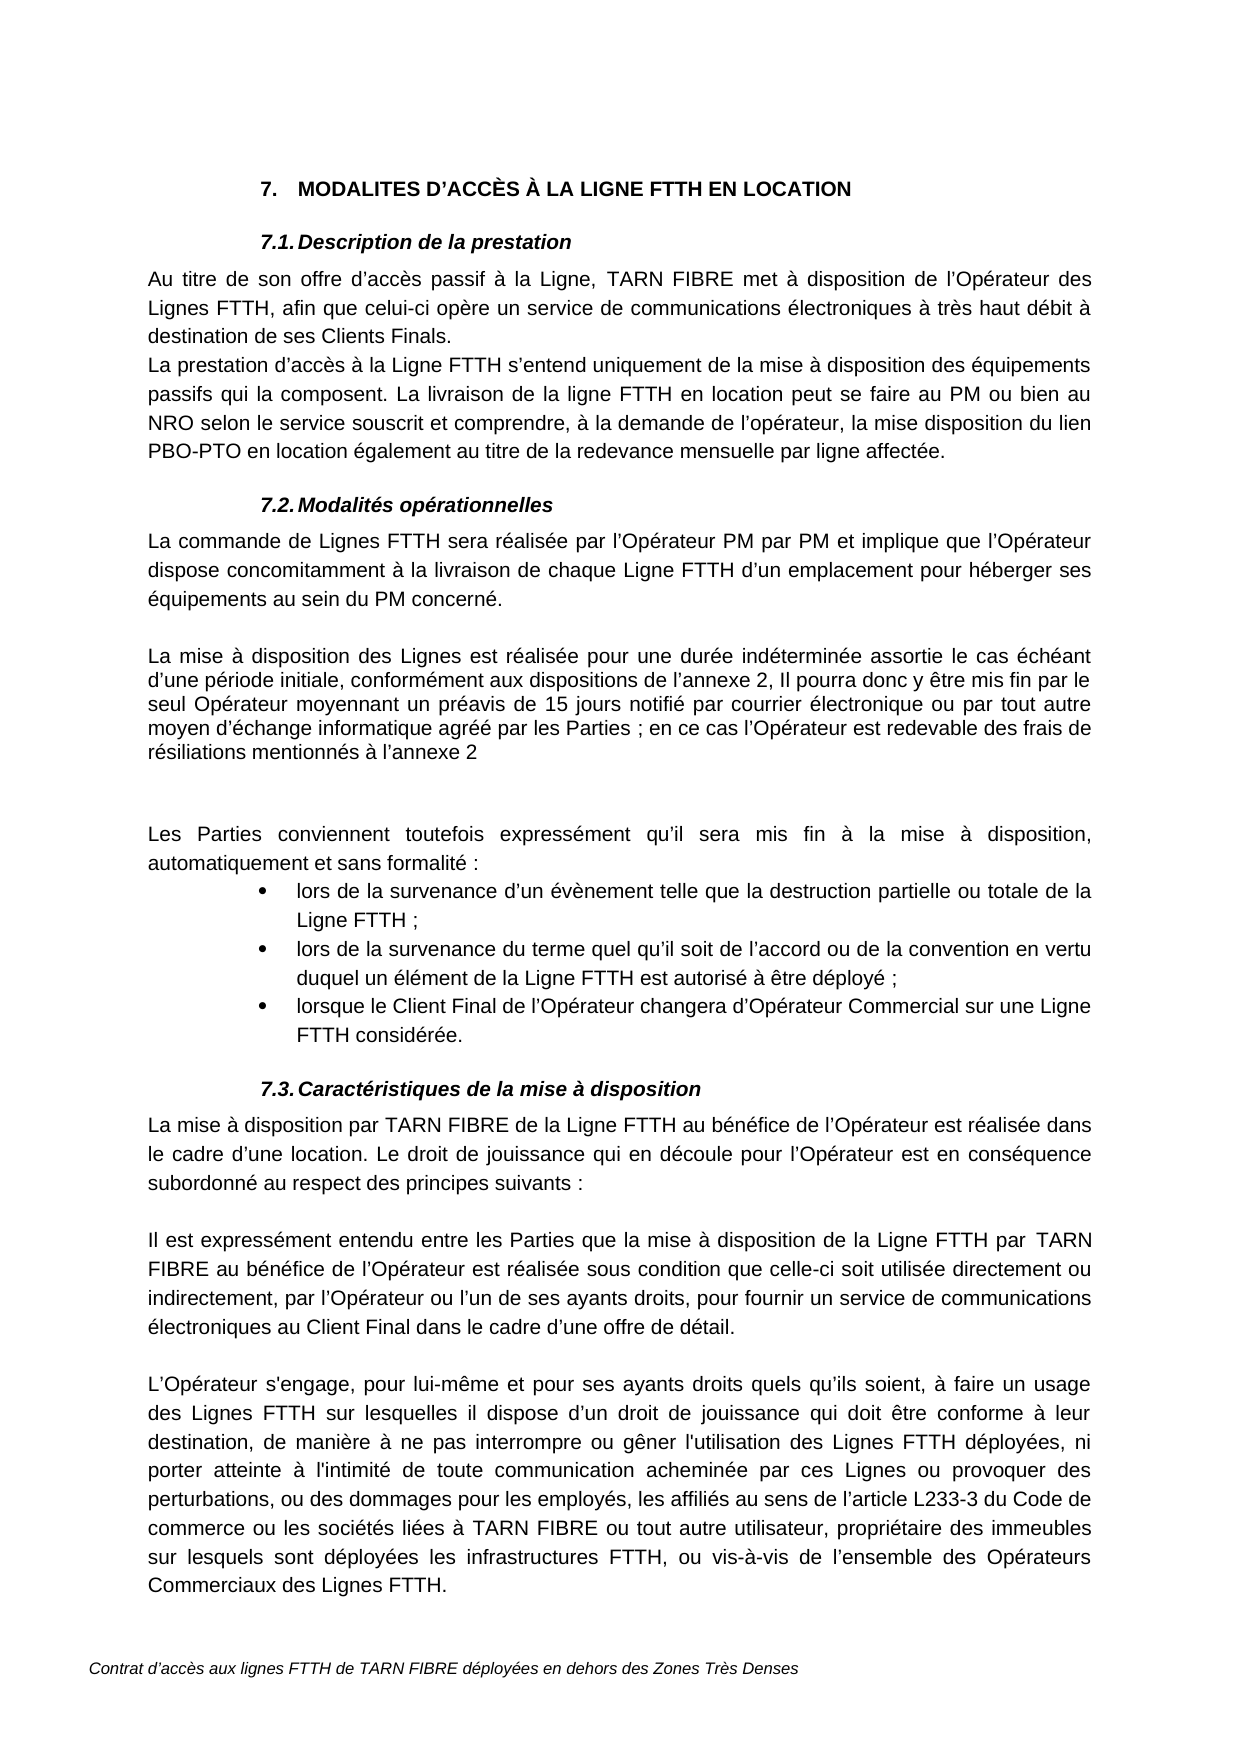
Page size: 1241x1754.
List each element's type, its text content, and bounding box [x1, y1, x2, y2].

text La mise à disposition des Lignes est réalisée pour une durée indéterminée assortie le cas échéant d’une période initiale, conformément aux dispositions de l’annexe 2, Il pourra donc y être mis fin par le seul Opérateur moyennant un préavis de 15 jours notifié par courrier électronique ou par tout autre moyen d’échange informatique agréé par les Parties ; en ce cas l’Opérateur est redevable des frais de résiliations mentionnés à l’annexe 2 [148, 644, 1093, 764]
subtitle Modalites d’accès à la Ligne FTTH en location [260, 176, 1093, 200]
subtitle Description de la prestation [260, 230, 1093, 254]
subtitle Modalités opérationnelles [260, 493, 1093, 517]
subtitle Caractéristiques de la mise à disposition [260, 1077, 1093, 1101]
text La mise à disposition par TARN FIBRE de la Ligne FTTH au bénéfice de l’Opérateur est réalisée dans le cadre d’une location. Le droit de jouissance qui en découle pour l’Opérateur est en conséquence subordonné au respect des principes suivants : [148, 1113, 1093, 1195]
text La prestation d’accès à la Ligne FTTH s’entend uniquement de la mise à disposition des équipements passifs qui la composent. La livraison de la ligne FTTH en location peut se faire au PM ou bien au NRO selon le service souscrit et comprendre, à la demande de l’opérateur, la mise disposition du lien PBO-PTO en location également au titre de la redevance mensuelle par ligne affectée. [148, 353, 1093, 463]
text Les Parties conviennent toutefois expressément qu’il sera mis fin à la mise à disposition, automatiquement et sans formalité : [148, 822, 1093, 874]
text Il est expressément entendu entre les Parties que la mise à disposition de la Ligne FTTH par TARN FIBRE au bénéfice de l’Opérateur est réalisée sous condition que celle-ci soit utilisée directement ou indirectement, par l’Opérateur ou l’un de ses ayants droits, pour fournir un service de communications électroniques au Client Final dans le cadre d’une offre de détail. [148, 1228, 1093, 1338]
list lors de la survenance d’un évènement telle que la destruction partielle ou totale de la Ligne FTTH ; [259, 879, 1093, 932]
text La commande de Lignes FTTH sera réalisée par l’Opérateur PM par PM et implique que l’Opérateur dispose concomitamment à la livraison de chaque Ligne FTTH d’un emplacement pour héberger ses équipements au sein du PM concerné. [148, 529, 1093, 611]
text L’Opérateur s'engage, pour lui-même et pour ses ayants droits quels qu’ils soient, à faire un usage des Lignes FTTH sur lesquelles il dispose d’un droit de jouissance qui doit être conforme à leur destination, de manière à ne pas interrompre ou gêner l'utilisation des Lignes FTTH déployées, ni porter atteinte à l'intimité de toute communication acheminée par ces Lignes ou provoquer des perturbations, ou des dommages pour les employés, les affiliés au sens de l’article L233-3 du Code de commerce ou les sociétés liées à TARN FIBRE ou tout autre utilisateur, propriétaire des immeubles sur lesquels sont déployées les infrastructures FTTH, ou vis-à-vis de l’ensemble des Opérateurs Commerciaux des Lignes FTTH. [148, 1372, 1093, 1597]
list lors de la survenance du terme quel qu’il soit de l’accord ou de la convention en vertu duquel un élément de la Ligne FTTH est autorisé à être déployé ; [259, 937, 1093, 989]
list lorsque le Client Final de l’Opérateur changera d’Opérateur Commercial sur une Ligne FTTH considérée. [259, 994, 1093, 1047]
text Au titre de son offre d’accès passif à la Ligne, TARN FIBRE met à disposition de l’Opérateur des Lignes FTTH, afin que celui-ci opère un service de communications électroniques à très haut débit à destination de ses Clients Finals. [148, 267, 1093, 348]
